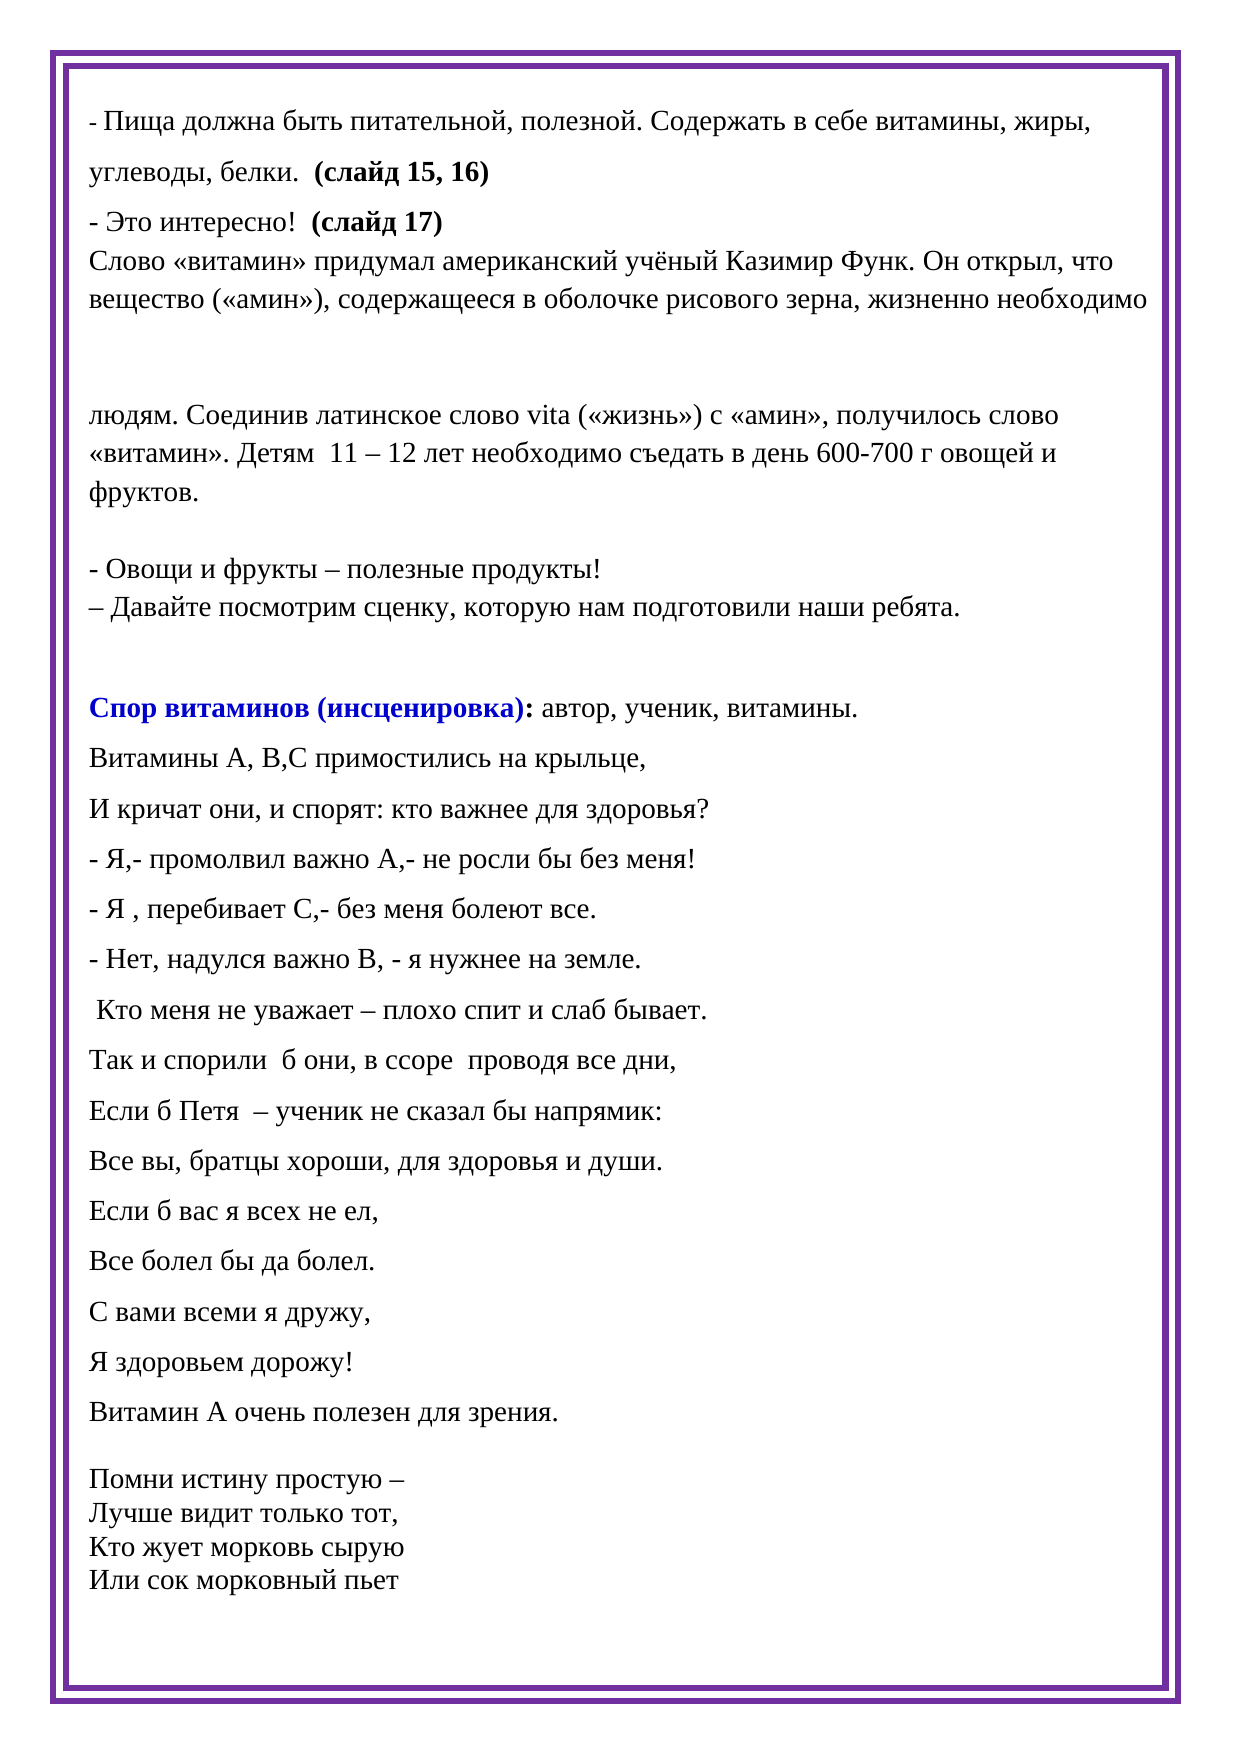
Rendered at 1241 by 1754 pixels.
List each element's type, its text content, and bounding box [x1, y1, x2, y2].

text - Это интересно! (слайд 17) [88, 204, 1162, 238]
text С вами всеми я дружу, [88, 1294, 1162, 1327]
text Так и спорили б они, в ссоре проводя все дни, [88, 1042, 1162, 1076]
text Все вы, братцы хороши, для здоровья и души. [88, 1143, 1162, 1176]
text Спор витаминов (инсценировка): автор, ученик, витамины. [88, 690, 1162, 724]
text - Пища должна быть питательной, полезной. Содержать в себе витамины, жиры, углеводы, белки. (слайд 15, 16) [88, 103, 1162, 187]
text людям. Соединив латинское слово vita («жизнь») с «амин», получилось слово «витамин». Детям 11 – 12 лет необходимо съедать в день 600-700 г овощей и фруктов. [88, 397, 1162, 507]
text Все болел бы да болел. [88, 1243, 1162, 1277]
text И кричат они, и спорят: кто важнее для здоровья? [88, 791, 1162, 824]
text - Нет, надулся важно В, - я нужнее на земле. [88, 942, 1162, 975]
text - Я , перебивает С,- без меня болеют все. [88, 891, 1162, 925]
text Я здоровьем дорожу! [88, 1344, 1162, 1378]
text - Овощи и фрукты – полезные продукты! [88, 551, 1162, 584]
text - Я,- промолвил важно А,- не росли бы без меня! [88, 841, 1162, 874]
text Витамины А, В,С примостились на крыльце, [88, 740, 1162, 774]
text Витамин А очень полезен для зрения. [88, 1394, 1162, 1428]
text Слово «витамин» придумал американский учёный Казимир Функ. Он открыл, что вещество («амин»), содержащееся в оболочке рисового зерна, жизненно необходимо [88, 243, 1162, 315]
text Помни истину простую – [88, 1462, 1162, 1495]
text Если б Петя – ученик не сказал бы напрямик: [88, 1093, 1162, 1126]
text Или сок морковный пьет [88, 1562, 1162, 1596]
text – Давайте посмотрим сценку, которую нам подготовили наши ребята. [88, 589, 1162, 623]
text Кто меня не уважает – плохо спит и слаб бывает. [88, 992, 1162, 1026]
text Если б вас я всех не ел, [88, 1193, 1162, 1227]
text Лучше видит только тот, [88, 1495, 1162, 1529]
text Кто жует морковь сырую [88, 1529, 1162, 1562]
